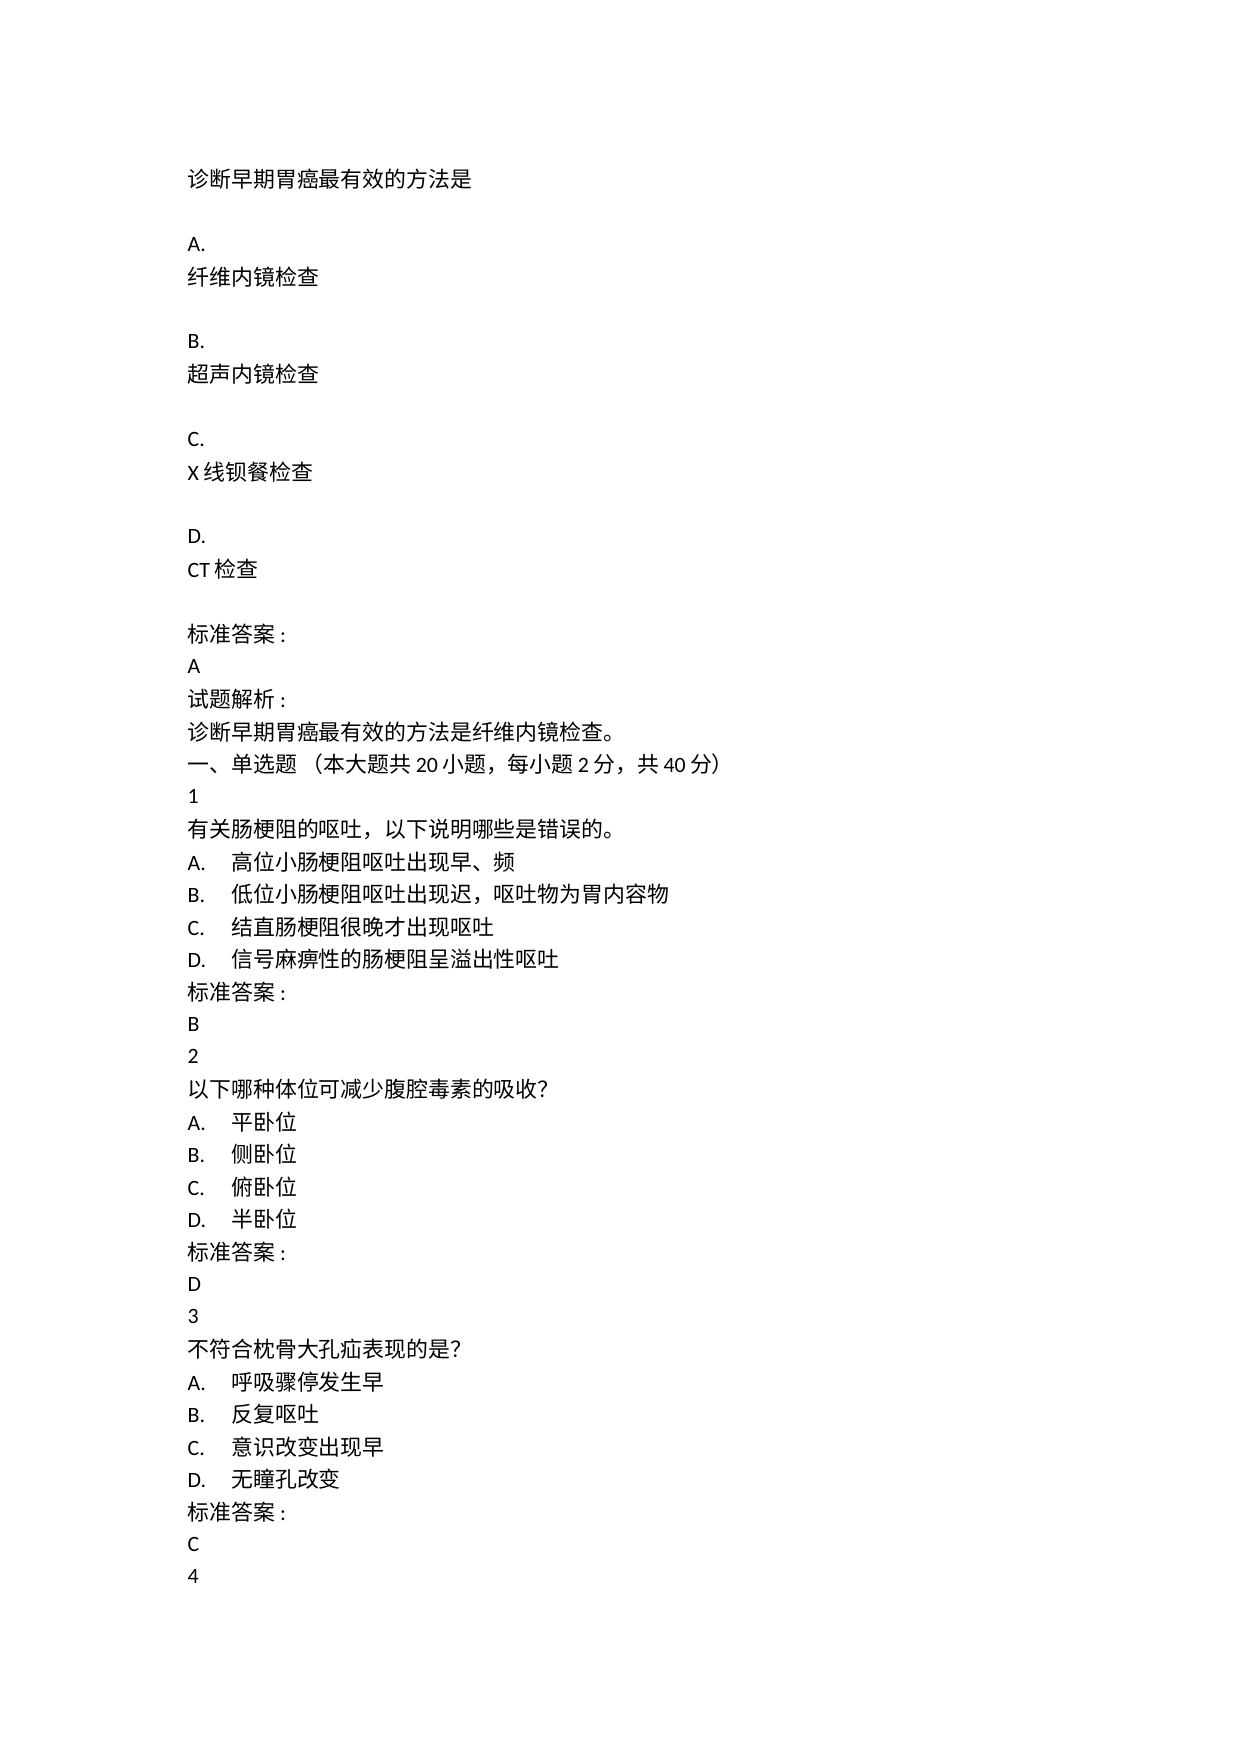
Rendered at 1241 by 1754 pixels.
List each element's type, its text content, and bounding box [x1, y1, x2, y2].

text 试题解析 : [187, 682, 1053, 714]
text D. [187, 519, 1053, 552]
text D [187, 1267, 1053, 1299]
text 3 [187, 1299, 1053, 1332]
text B [187, 1007, 1053, 1039]
text 以下哪种体位可减少腹腔毒素的吸收？ [187, 1072, 1053, 1104]
text C. [187, 422, 1053, 454]
text 纤维内镜检查 [187, 259, 1053, 292]
text A. 平卧位 [187, 1104, 1053, 1137]
text 标准答案 : [187, 974, 1053, 1007]
text D. 半卧位 [187, 1202, 1053, 1234]
text 4 [187, 1559, 1053, 1592]
text C. 意识改变出现早 [187, 1429, 1053, 1462]
text 超声内镜检查 [187, 357, 1053, 389]
text C. 俯卧位 [187, 1169, 1053, 1202]
text 一、单选题 （本大题共20小题，每小题2分，共40分） [187, 747, 1053, 779]
text C. 结直肠梗阻很晚才出现呕吐 [187, 909, 1053, 942]
text 标准答案 : [187, 1494, 1053, 1527]
text 诊断早期胃癌最有效的方法是 [187, 162, 1053, 194]
text 诊断早期胃癌最有效的方法是纤维内镜检查。 [187, 714, 1053, 747]
text D. 无瞳孔改变 [187, 1462, 1053, 1494]
text 有关肠梗阻的呕吐，以下说明哪些是错误的。 [187, 812, 1053, 844]
text A. 呼吸骤停发生早 [187, 1364, 1053, 1397]
text 不符合枕骨大孔疝表现的是？ [187, 1332, 1053, 1364]
text B. [187, 324, 1053, 357]
text 标准答案 : [187, 1234, 1053, 1267]
text B. 反复呕吐 [187, 1397, 1053, 1429]
text 标准答案 : [187, 617, 1053, 649]
text X线钡餐检查 [187, 454, 1053, 487]
text A. [187, 227, 1053, 259]
text D. 信号麻痹性的肠梗阻呈溢出性呕吐 [187, 942, 1053, 974]
text B. 低位小肠梗阻呕吐出现迟，呕吐物为胃内容物 [187, 877, 1053, 909]
text CT检查 [187, 552, 1053, 584]
text 1 [187, 779, 1053, 812]
text A [187, 649, 1053, 682]
text B. 侧卧位 [187, 1137, 1053, 1169]
text 2 [187, 1039, 1053, 1072]
text C [187, 1527, 1053, 1559]
text A. 高位小肠梗阻呕吐出现早、频 [187, 844, 1053, 877]
